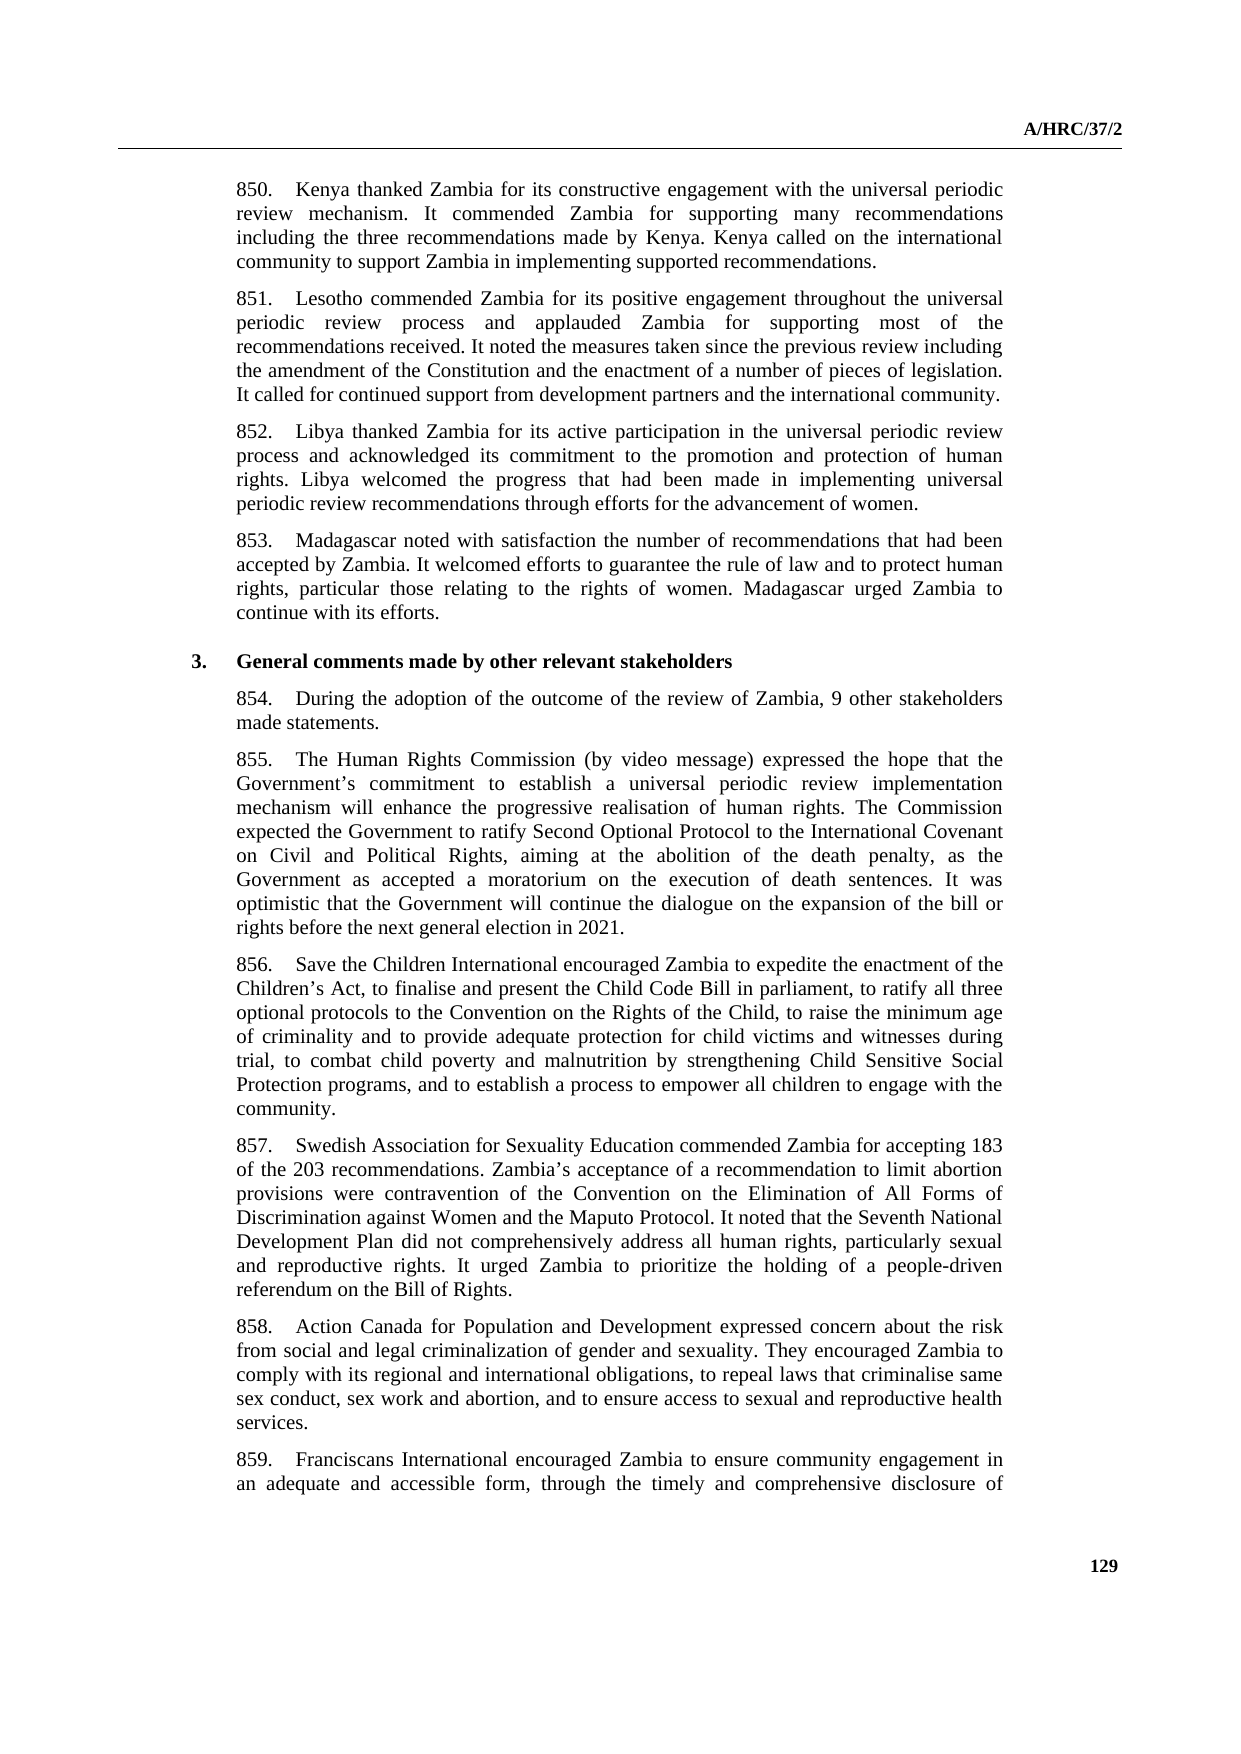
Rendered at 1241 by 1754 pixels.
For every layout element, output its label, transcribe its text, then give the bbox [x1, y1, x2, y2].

text 852. Libya thanked Zambia for its active participation in the universal periodic review process and acknowledged its commitment to the promotion and protection of human rights. Libya welcomed the progress that had been made in implementing universal periodic review recommendations through efforts for the advancement of women. [236, 419, 1004, 515]
text 851. Lesotho commended Zambia for its positive engagement throughout the universal periodic review process and applauded Zambia for supporting most of the recommendations received. It noted the measures taken since the previous review including the amendment of the Constitution and the enactment of a number of pieces of legislation. It called for continued support from development partners and the international community. [236, 286, 1004, 406]
text 3. General comments made by other relevant stakeholders [118, 649, 1004, 674]
text 854. During the adoption of the outcome of the review of Zambia, 9 other stakeholders made statements. [236, 686, 1004, 734]
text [236, 1447, 1004, 1495]
text 855. The Human Rights Commission (by video message) expressed the hope that the Government’s commitment to establish a universal periodic review implementation mechanism will enhance the progressive realisation of human rights. The Commission expected the Government to ratify Second Optional Protocol to the International Covenant on Civil and Political Rights, aiming at the abolition of the death penalty, as the Government as accepted a moratorium on the execution of death sentences. It was optimistic that the Government will continue the dialogue on the expansion of the bill or rights before the next general election in 2021. [236, 747, 1004, 939]
text 857. Swedish Association for Sexuality Education commended Zambia for accepting 183 of the 203 recommendations. Zambia’s acceptance of a recommendation to limit abortion provisions were contravention of the Convention on the Elimination of All Forms of Discrimination against Women and the Maputo Protocol. It noted that the Seventh National Development Plan did not comprehensively address all human rights, particularly sexual and reproductive rights. It urged Zambia to prioritize the holding of a people-driven referendum on the Bill of Rights. [236, 1133, 1004, 1301]
text 856. Save the Children International encouraged Zambia to expedite the enactment of the Children’s Act, to finalise and present the Child Code Bill in parliament, to ratify all three optional protocols to the Convention on the Rights of the Child, to raise the minimum age of criminality and to provide adequate protection for child victims and witnesses during trial, to combat child poverty and malnutrition by strengthening Child Sensitive Social Protection programs, and to establish a process to empower all children to engage with the community. [236, 952, 1004, 1120]
text 850. Kenya thanked Zambia for its constructive engagement with the universal periodic review mechanism. It commended Zambia for supporting many recommendations including the three recommendations made by Kenya. Kenya called on the international community to support Zambia in implementing supported recommendations. [236, 177, 1004, 273]
text 853. Madagascar noted with satisfaction the number of recommendations that had been accepted by Zambia. It welcomed efforts to guarantee the rule of law and to protect human rights, particular those relating to the rights of women. Madagascar urged Zambia to continue with its efforts. [236, 527, 1004, 624]
text 858. Action Canada for Population and Development expressed concern about the risk from social and legal criminalization of gender and sexuality. They encouraged Zambia to comply with its regional and international obligations, to repeal laws that criminalise same sex conduct, sex work and abortion, and to ensure access to sexual and reproductive health services. [236, 1314, 1004, 1434]
